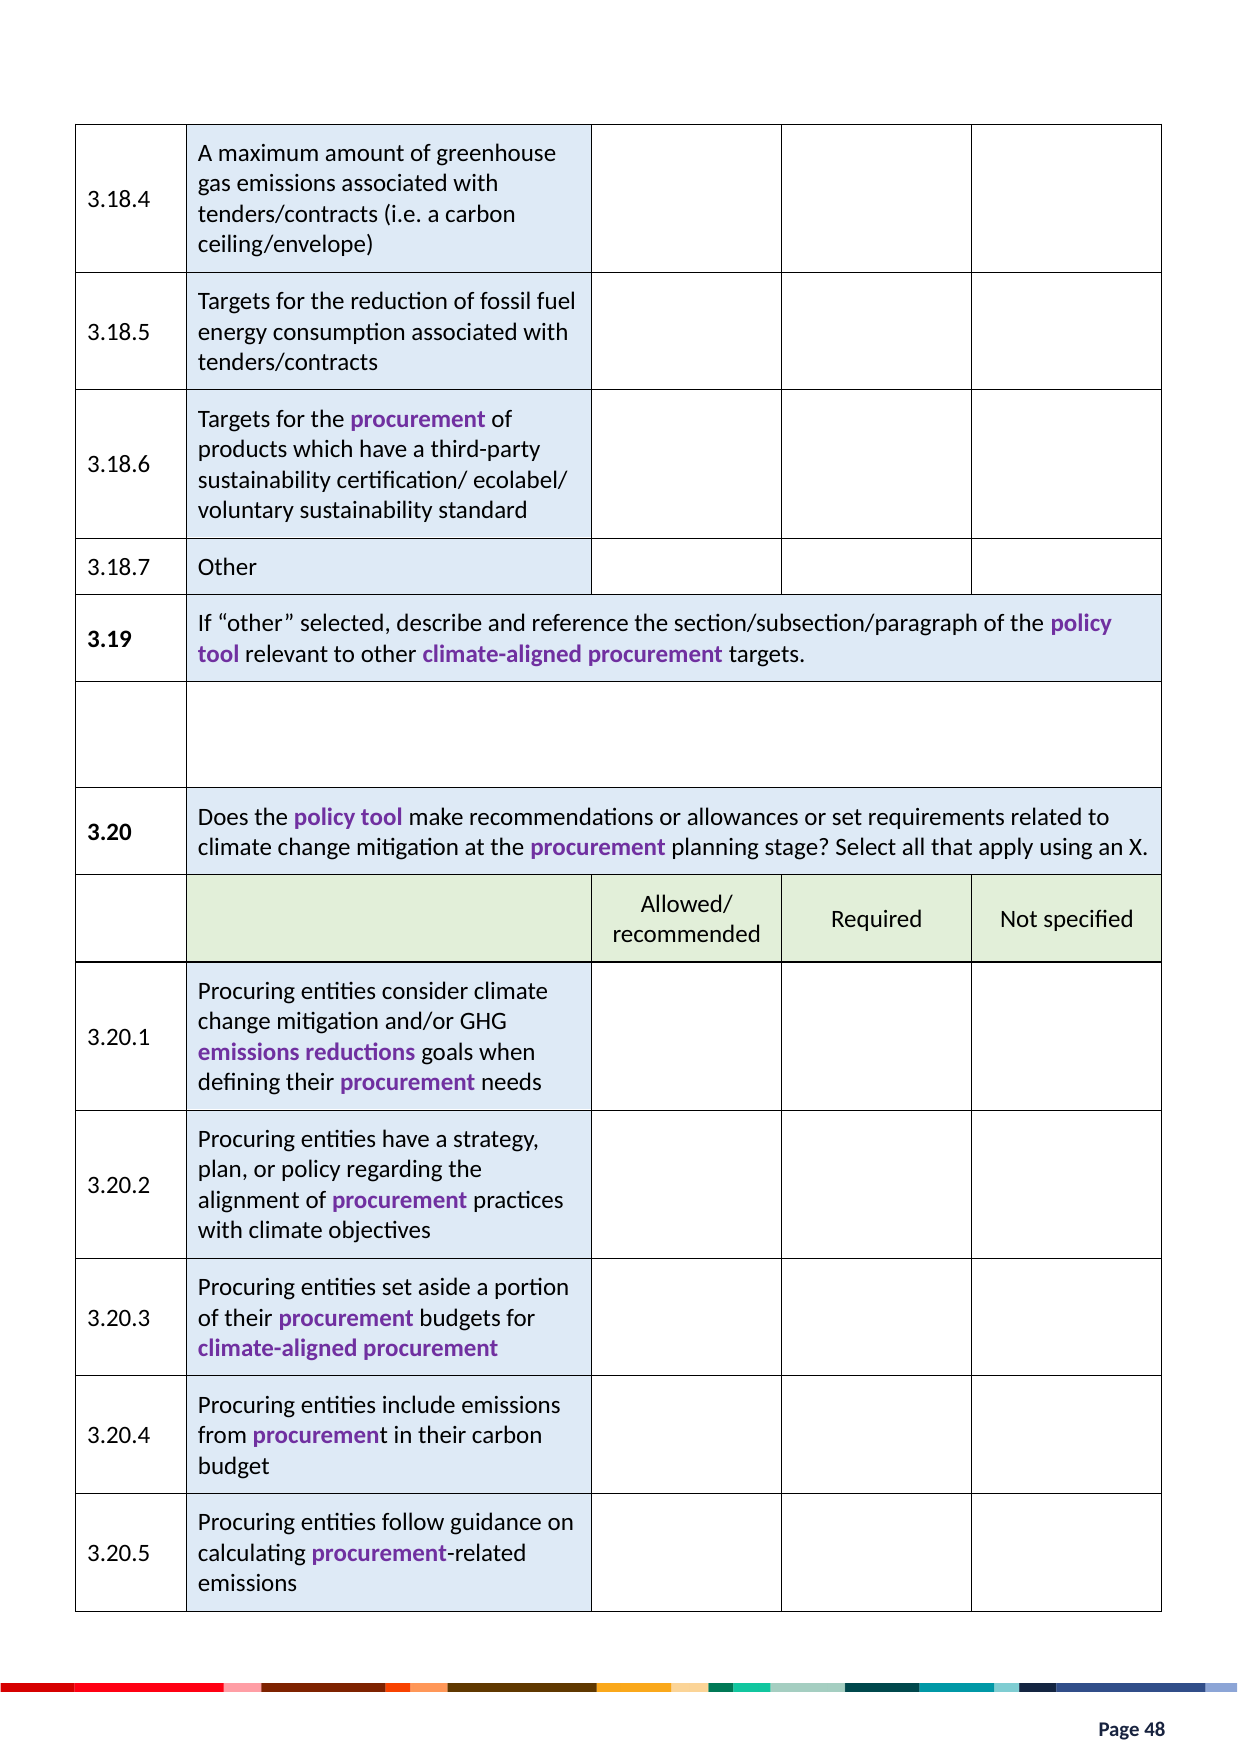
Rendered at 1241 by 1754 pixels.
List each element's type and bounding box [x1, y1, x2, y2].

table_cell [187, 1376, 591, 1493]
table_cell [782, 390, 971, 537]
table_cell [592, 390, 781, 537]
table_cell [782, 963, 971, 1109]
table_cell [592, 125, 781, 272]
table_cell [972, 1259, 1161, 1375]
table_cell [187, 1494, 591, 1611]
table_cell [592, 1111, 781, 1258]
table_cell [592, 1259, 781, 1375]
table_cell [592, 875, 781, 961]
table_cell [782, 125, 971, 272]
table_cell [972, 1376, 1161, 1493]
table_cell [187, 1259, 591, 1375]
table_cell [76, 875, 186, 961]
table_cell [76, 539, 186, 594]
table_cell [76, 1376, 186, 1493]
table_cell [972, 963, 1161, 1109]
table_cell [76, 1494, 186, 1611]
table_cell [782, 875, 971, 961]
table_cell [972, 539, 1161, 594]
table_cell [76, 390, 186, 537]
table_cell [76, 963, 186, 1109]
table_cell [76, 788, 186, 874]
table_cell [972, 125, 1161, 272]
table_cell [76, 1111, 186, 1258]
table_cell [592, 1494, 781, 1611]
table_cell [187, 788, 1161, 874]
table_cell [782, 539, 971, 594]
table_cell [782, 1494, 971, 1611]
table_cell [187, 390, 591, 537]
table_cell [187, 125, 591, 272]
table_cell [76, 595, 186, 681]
picture [0, 1683, 1236, 1692]
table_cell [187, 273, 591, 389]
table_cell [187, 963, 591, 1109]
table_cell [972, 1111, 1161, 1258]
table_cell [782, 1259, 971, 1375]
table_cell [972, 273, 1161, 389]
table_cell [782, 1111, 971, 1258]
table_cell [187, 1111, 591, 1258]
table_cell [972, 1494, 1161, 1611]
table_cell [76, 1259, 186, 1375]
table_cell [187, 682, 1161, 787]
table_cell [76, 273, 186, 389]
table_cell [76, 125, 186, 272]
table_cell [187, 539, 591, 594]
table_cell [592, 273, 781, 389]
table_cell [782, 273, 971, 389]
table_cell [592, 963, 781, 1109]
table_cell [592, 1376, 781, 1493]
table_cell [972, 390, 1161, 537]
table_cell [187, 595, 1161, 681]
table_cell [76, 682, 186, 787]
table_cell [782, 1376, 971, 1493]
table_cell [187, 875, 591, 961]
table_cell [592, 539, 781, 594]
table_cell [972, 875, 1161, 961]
